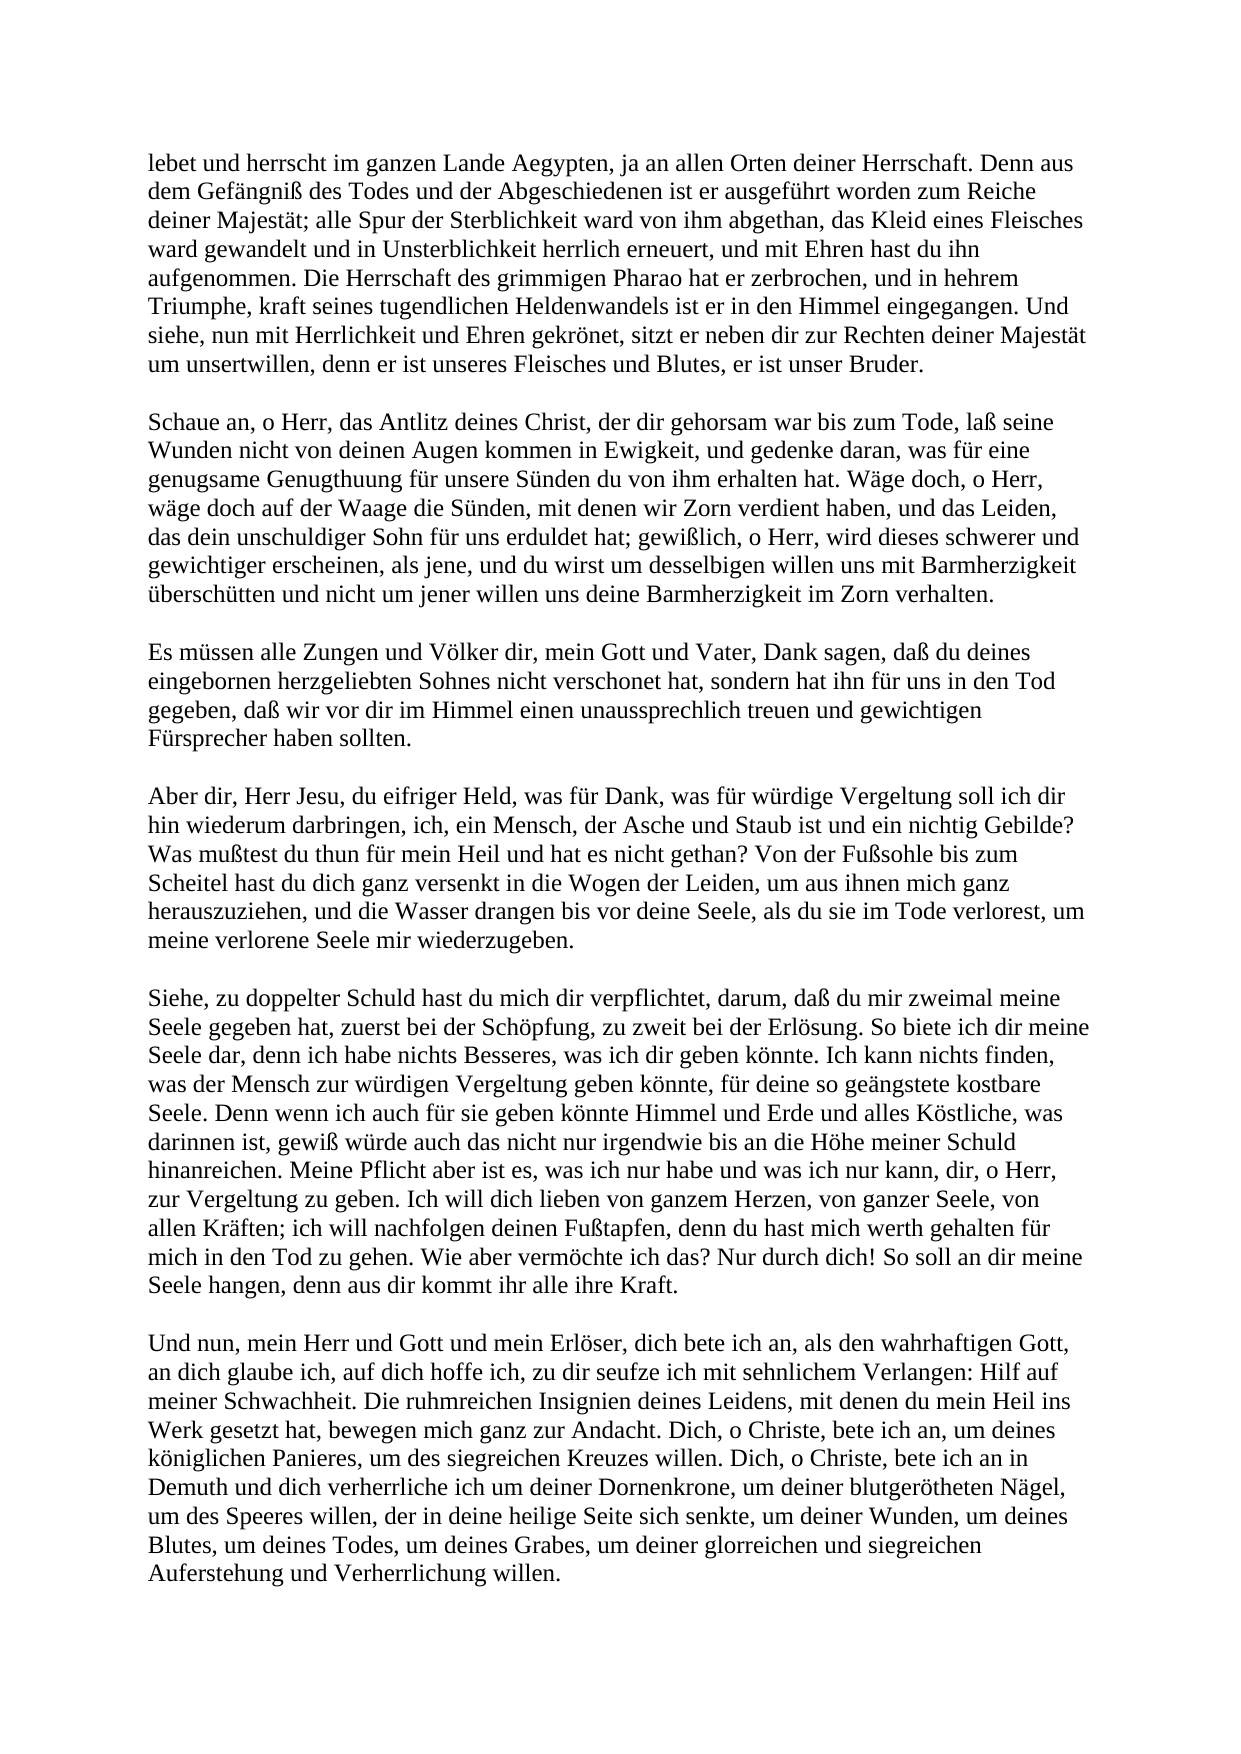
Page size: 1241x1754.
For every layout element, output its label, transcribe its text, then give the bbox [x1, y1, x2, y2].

text Siehe, zu doppelter Schuld hast du mich dir verpflichtet, darum, daß du mir zweimal meine Seele gegeben hat, zuerst bei der Schöpfung, zu zweit bei der Erlösung. So biete ich dir meine Seele dar, denn ich habe nichts Besseres, was ich dir geben könnte. Ich kann nichts finden, was der Mensch zur würdigen Vergeltung geben könnte, für deine so geängstete kostbare Seele. Denn wenn ich auch für sie geben könnte Himmel und Erde und alles Köstliche, was darinnen ist, gewiß würde auch das nicht nur irgendwie bis an die Höhe meiner Schuld hinanreichen. Meine Pflicht aber ist es, was ich nur habe und was ich nur kann, dir, o Herr, zur Vergeltung zu geben. Ich will dich lieben von ganzem Herzen, von ganzer Seele, von allen Kräften; ich will nachfolgen deinen Fußtapfen, denn du hast mich werth gehalten für mich in den Tod zu gehen. Wie aber vermöchte ich das? Nur durch dich! So soll an dir meine Seele hangen, denn aus dir kommt ihr alle ihre Kraft. [148, 983, 1093, 1299]
text Es müssen alle Zungen und Völker dir, mein Gott und Vater, Dank sagen, daß du deines eingebornen herzgeliebten Sohnes nicht verschonet hat, sondern hat ihn für uns in den Tod gegeben, daß wir vor dir im Himmel einen unaussprechlich treuen und gewichtigen Fürsprecher haben sollten. [148, 637, 1093, 752]
text Schaue an, o Herr, das Antlitz deines Christ, der dir gehorsam war bis zum Tode, laß seine Wunden nicht von deinen Augen kommen in Ewigkeit, und gedenke daran, was für eine genugsame Genugthuung für unsere Sünden du von ihm erhalten hat. Wäge doch, o Herr, wäge doch auf der Waage die Sünden, mit denen wir Zorn verdient haben, und das Leiden, das dein unschuldiger Sohn für uns erduldet hat; gewißlich, o Herr, wird dieses schwerer und gewichtiger erscheinen, als jene, und du wirst um desselbigen willen uns mit Barmherzigkeit überschütten und nicht um jener willen uns deine Barmherzigkeit im Zorn verhalten. [148, 407, 1093, 608]
text Und nun, mein Herr und Gott und mein Erlöser, dich bete ich an, als den wahrhaftigen Gott, an dich glaube ich, auf dich hoffe ich, zu dir seufze ich mit sehnlichem Verlangen: Hilf auf meiner Schwachheit. Die ruhmreichen Insignien deines Leidens, mit denen du mein Heil ins Werk gesetzt hat, bewegen mich ganz zur Andacht. Dich, o Christe, bete ich an, um deines königlichen Panieres, um des siegreichen Kreuzes willen. Dich, o Christe, bete ich an in Demuth und dich verherrliche ich um deiner Dornenkrone, um deiner blutgerötheten Nägel, um des Speeres willen, der in deine heilige Seite sich senkte, um deiner Wunden, um deines Blutes, um deines Todes, um deines Grabes, um deiner glorreichen und siegreichen Auferstehung und Verherrlichung willen. [148, 1328, 1093, 1587]
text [148, 148, 1093, 378]
text Aber dir, Herr Jesu, du eifriger Held, was für Dank, was für würdige Vergeltung soll ich dir hin wiederum darbringen, ich, ein Mensch, der Asche und Staub ist und ein nichtig Gebilde? Was mußtest du thun für mein Heil und hat es nicht gethan? Von der Fußsohle bis zum Scheitel hast du dich ganz versenkt in die Wogen der Leiden, um aus ihnen mich ganz herauszuziehen, und die Wasser drangen bis vor deine Seele, als du sie im Tode verlorest, um meine verlorene Seele mir wiederzugeben. [148, 781, 1093, 954]
